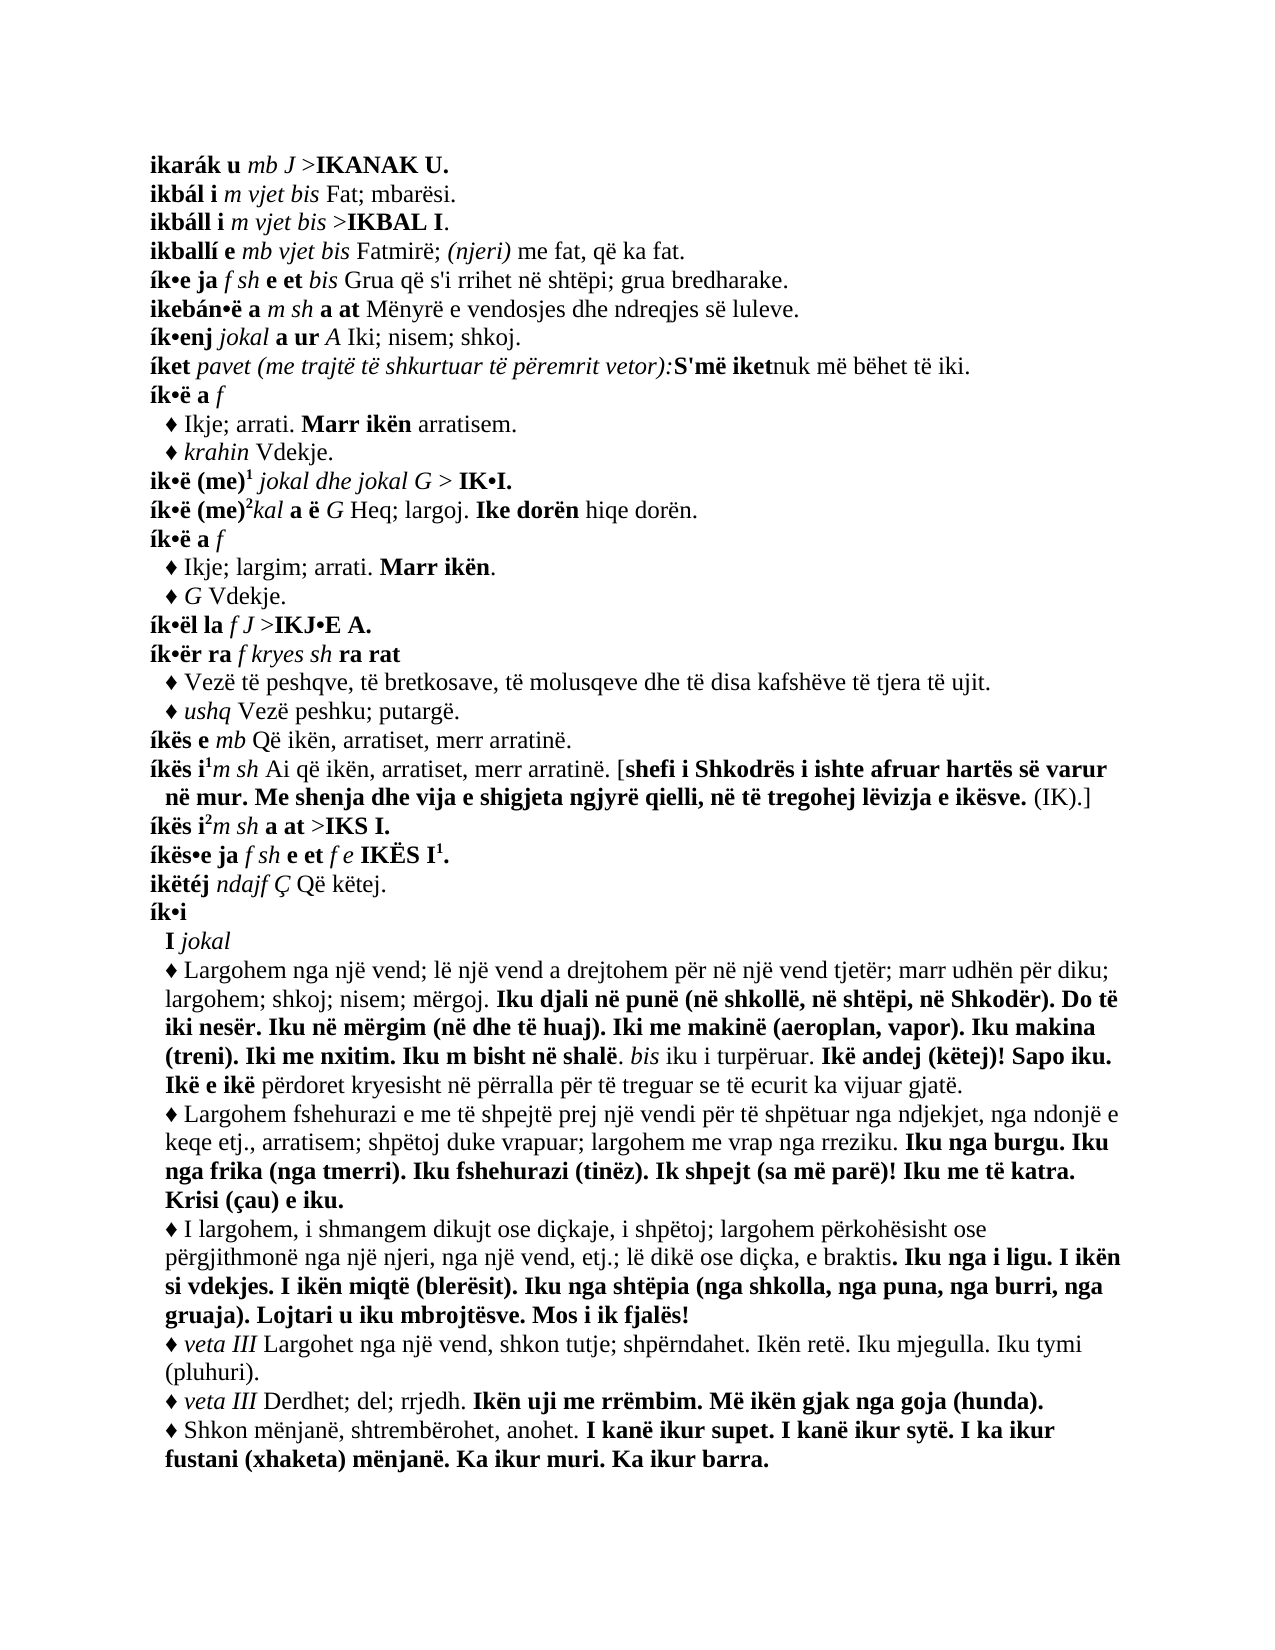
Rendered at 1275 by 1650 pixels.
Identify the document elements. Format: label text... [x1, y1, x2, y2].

text íket pavet (me trajtë të shkurtuar të përemrit vetor):S'më iketnuk më bëhet të iki. [150, 351, 1120, 380]
text ík•ë a f [150, 524, 1120, 552]
text ík•ë a f [150, 380, 1120, 409]
text ikbál i m vjet bis Fat; mbarësi. [150, 179, 1120, 207]
text ikëtéj ndajf Ç Që këtej. [150, 869, 1120, 897]
text íkës•e ja f sh e et f e IKËS I1. [150, 840, 1120, 869]
text ♦ Ikje; arrati. Marr ikën arratisem. [150, 409, 1120, 437]
text I jokal [150, 926, 1125, 955]
text íkës i2m sh a at >IKS I. [150, 811, 1120, 840]
text ​♦ Largohem fshehurazi e me të shpejtë prej një vendi për të shpëtuar nga ndjekjet, nga ndonjë e keqe etj., arratisem; shpëtoj duke vrapuar; largohem me vrap nga rreziku. Iku nga burgu. Iku nga frika (nga tmerri). Iku fshehurazi (tinëz). Ik shpejt (sa më parë)! Iku me të katra. Krisi (çau) e iku. [150, 1099, 1125, 1214]
text íkës i1m sh Ai që ikën, arratiset, merr arratinë. [shefi i Shkodrës i ishte afruar hartës së varur në mur. Me shenja dhe vija e shigjeta ngjyrë qielli, në të tregohej lëvizja e ikësve. (IK).] [150, 754, 1120, 811]
text ik•ë (me)1 jokal dhe jokal G > IK•I. [150, 466, 1120, 495]
text ♦ ushq Vezë peshku; putargë. [150, 696, 1120, 725]
text ♦ Vezë të peshqve, të bretkosave, të molusqeve dhe të disa kafshëve të tjera të ujit. [150, 667, 1120, 696]
text ​ ♦ Largohem nga një vend; lë një vend a drejtohem për në një vend tjetër; marr udhën për diku; largohem; shkoj; nisem; mërgoj. Iku djali në punë (në shkollë, në shtëpi, në Shkodër). Do të iki nesër. Iku në mërgim (në dhe të huaj). Iki me makinë (aeroplan, vapor). Iku makina (treni). Iki me nxitim. Iku m bisht në shalë. bis iku i turpëruar. Ikë andej (këtej)! Sapo iku. Ikë e ikë përdoret kryesisht në përralla për të treguar se të ecurit ka vijuar gjatë. [150, 955, 1125, 1099]
text ♦ krahin Vdekje. [150, 437, 1120, 466]
text ikebán•ë a m sh a at Mënyrë e vendosjes dhe ndreqjes së luleve. [150, 294, 1120, 322]
text ​♦ veta III Largohet nga një vend, shkon tutje; shpërndahet. Ikën retë. Iku mjegulla. Iku tymi (pluhuri). [150, 1329, 1125, 1386]
text ​♦ I largohem, i shmangem dikujt ose diçkaje, i shpëtoj; largohem përkohësisht ose përgjithmonë nga një njeri, nga një vend, etj.; lë dikë ose diçka, e braktis. Iku nga i ligu. I ikën si vdekjes. I ikën miqtë (blerësit). Iku nga shtëpia (nga shkolla, nga puna, nga burri, nga gruaja). Lojtari u iku mbrojtësve. Mos i ik fjalës! [150, 1214, 1125, 1329]
text ♦ G Vdekje. [150, 581, 1120, 610]
text ikbáll i m vjet bis >IKBAL I. [150, 207, 1120, 236]
text ík•ël la f J >IKJ•E A. [150, 610, 1120, 639]
text ♦ Ikje; largim; arrati. Marr ikën. [150, 552, 1120, 581]
text ík•i [150, 897, 1120, 926]
text ikarák u mb J >IKANAK U. [150, 150, 1120, 179]
text ík•ë (me)2kal a ë G Heq; largoj. Ike dorën hiqe dorën. [150, 495, 1120, 524]
text ​♦ veta III Derdhet; del; rrjedh. Ikën uji me rrëmbim. Më ikën gjak nga goja (hunda). [150, 1386, 1125, 1415]
text íkës e mb Që ikën, arratiset, merr arratinë. [150, 725, 1120, 754]
text ​♦ Shkon mënjanë, shtrembërohet, anohet. I kanë ikur supet. I kanë ikur sytë. I ka ikur fustani (xhaketa) mënjanë. Ka ikur muri. Ka ikur barra. [150, 1415, 1125, 1472]
text ík•enj jokal a ur A Iki; nisem; shkoj. [150, 322, 1120, 351]
text ík•e ja f sh e et bis Grua që s'i rrihet në shtëpi; grua bredharake. [150, 265, 1120, 294]
text ikballí e mb vjet bis Fatmirë; (njeri) me fat, që ka fat. [150, 236, 1120, 265]
text ík•ër ra f kryes sh ra rat [150, 639, 1120, 667]
